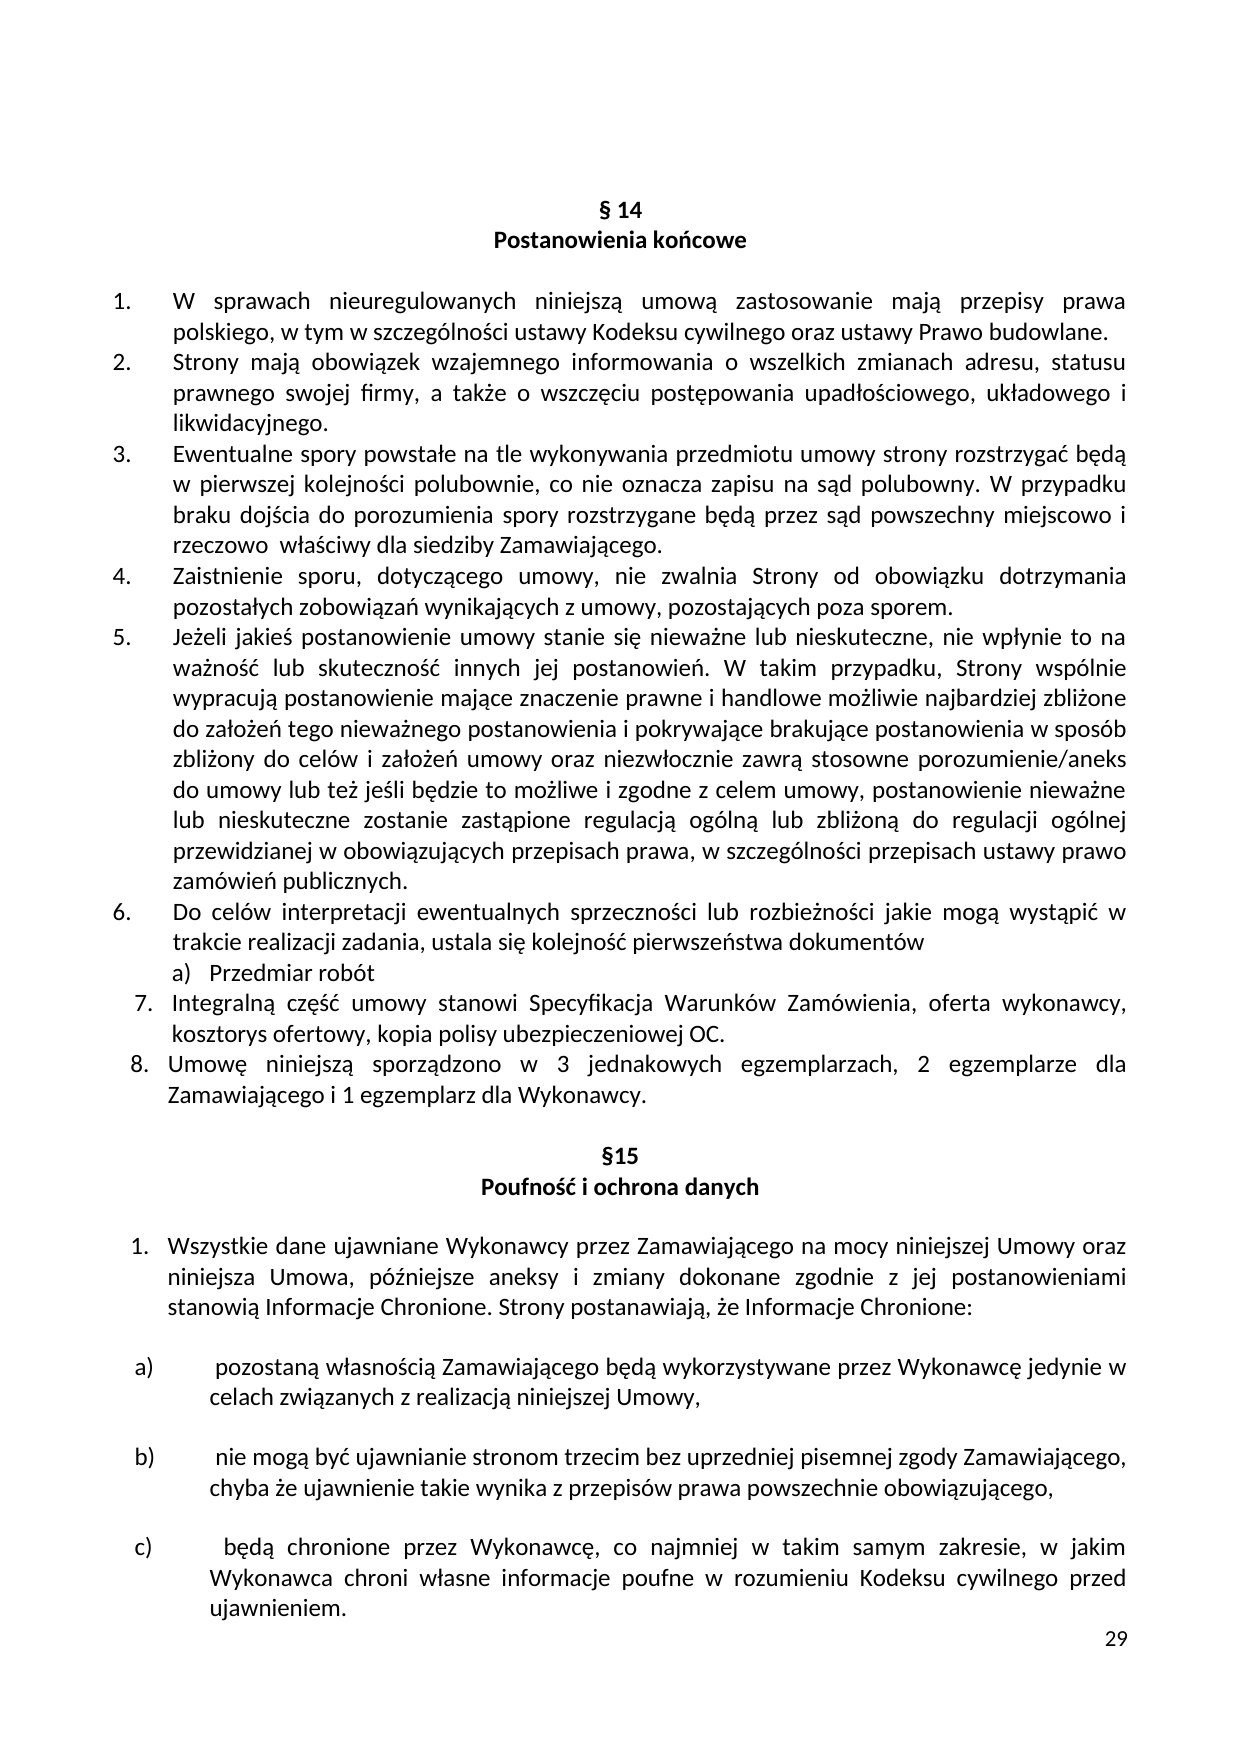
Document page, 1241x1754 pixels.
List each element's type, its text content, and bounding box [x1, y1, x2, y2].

list Strony mają obowiązek wzajemnego informowania o wszelkich zmianach adresu, statusu prawnego swojej firmy, a także o wszczęciu postępowania upadłościowego, układowego i likwidacyjnego. [112, 347, 1128, 438]
text Postanowienia końcowe [112, 224, 1128, 255]
list Zaistnienie sporu, dotyczącego umowy, nie zwalnia Strony od obowiązku dotrzymania pozostałych zobowiązań wynikających z umowy, pozostających poza sporem. [112, 560, 1128, 621]
list Jeżeli jakieś postanowienie umowy stanie się nieważne lub nieskuteczne, nie wpłynie to na ważność lub skuteczność innych jej postanowień. W takim przypadku, Strony wspólnie wypracują postanowienie mające znaczenie prawne i handlowe możliwie najbardziej zbliżone do założeń tego nieważnego postanowienia i pokrywające brakujące postanowienia w sposób zbliżony do celów i założeń umowy oraz niezwłocznie zawrą stosowne porozumienie/aneks do umowy lub też jeśli będzie to możliwe i zgodne z celem umowy, postanowienie nieważne lub nieskuteczne zostanie zastąpione regulacją ogólną lub zbliżoną do regulacji ogólnej przewidzianej w obowiązujących przepisach prawa, w szczególności przepisach ustawy prawo zamówień publicznych. [112, 621, 1128, 896]
list Umowę niniejszą sporządzono w 3 jednakowych egzemplarzach, 2 egzemplarze dla Zamawiającego i 1 egzemplarz dla Wykonawcy. [130, 1048, 1128, 1109]
text §15 [112, 1140, 1128, 1171]
text c) będą chronione przez Wykonawcę, co najmniej w takim samym zakresie, w jakim Wykonawca chroni własne informacje poufne w rozumieniu Kodeksu cywilnego przed ujawnieniem. [134, 1531, 1128, 1623]
text a) pozostaną własnością Zamawiającego będą wykorzystywane przez Wykonawcę jedynie w celach związanych z realizacją niniejszej Umowy, [134, 1351, 1128, 1412]
list Wszystkie dane ujawniane Wykonawcy przez Zamawiającego na mocy niniejszej Umowy oraz niniejsza Umowa, późniejsze aneksy i zmiany dokonane zgodnie z jej postanowieniami stanowią Informacje Chronione. Strony postanawiają, że Informacje Chronione: [130, 1230, 1128, 1322]
list Integralną część umowy stanowi Specyfikacja Warunków Zamówienia, oferta wykonawcy, kosztorys ofertowy, kopia polisy ubezpieczeniowej OC. [134, 987, 1128, 1048]
text § 14 [112, 194, 1128, 224]
text Poufność i ochrona danych [112, 1171, 1128, 1201]
list Do celów interpretacji ewentualnych sprzeczności lub rozbieżności jakie mogą wystąpić w trakcie realizacji zadania, ustala się kolejność pierwszeństwa dokumentów [112, 896, 1128, 957]
text b) nie mogą być ujawnianie stronom trzecim bez uprzedniej pisemnej zgody Zamawiającego, chyba że ujawnienie takie wynika z przepisów prawa powszechnie obowiązującego, [134, 1441, 1128, 1502]
list Ewentualne spory powstałe na tle wykonywania przedmiotu umowy strony rozstrzygać będą w pierwszej kolejności polubownie, co nie oznacza zapisu na sąd polubowny. W przypadku braku dojścia do porozumienia spory rozstrzygane będą przez sąd powszechny miejscowo i rzeczowo właściwy dla siedziby Zamawiającego. [112, 438, 1128, 560]
list W sprawach nieuregulowanych niniejszą umową zastosowanie mają przepisy prawa polskiego, w tym w szczególności ustawy Kodeksu cywilnego oraz ustawy Prawo budowlane. [112, 286, 1128, 347]
list Przedmiar robót [172, 957, 1128, 987]
